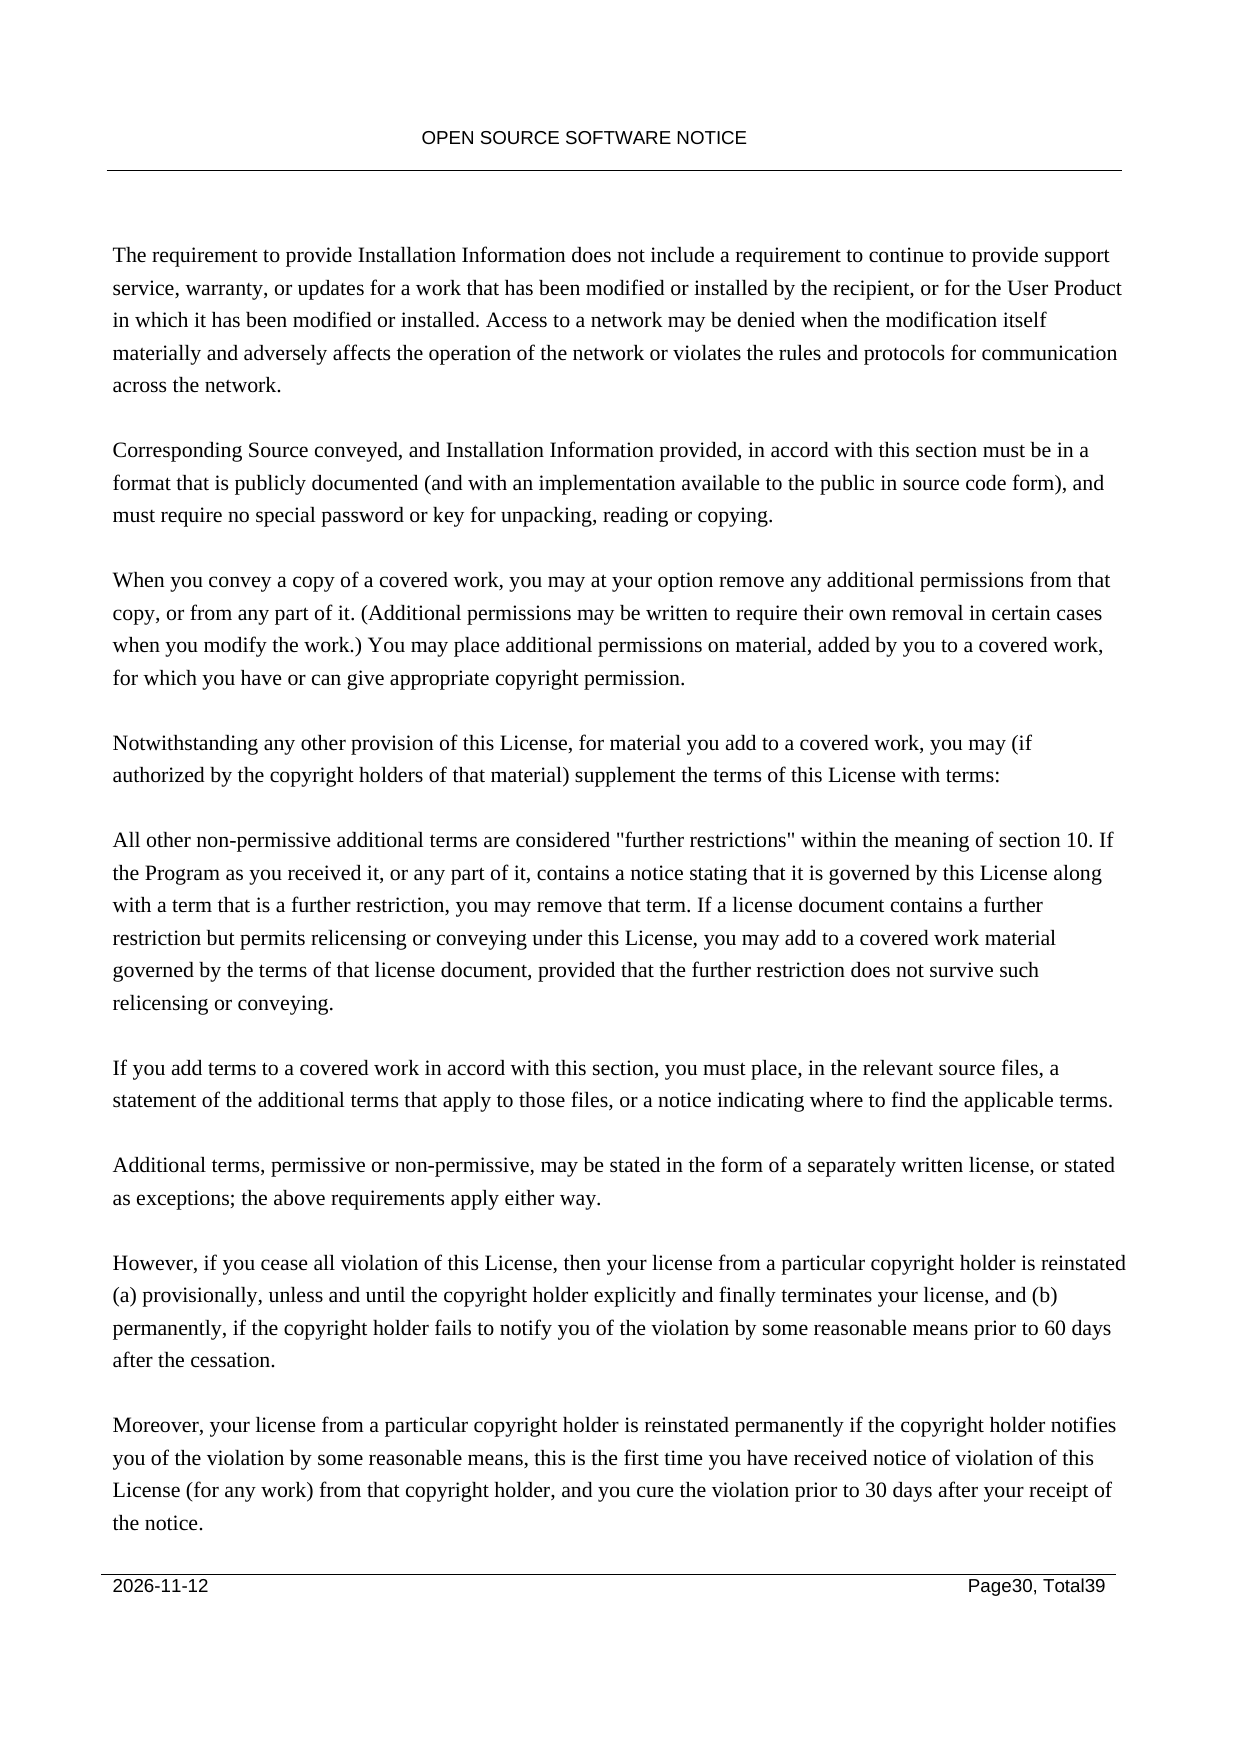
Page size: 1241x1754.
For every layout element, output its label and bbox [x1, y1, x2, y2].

text [112, 206, 1128, 1539]
